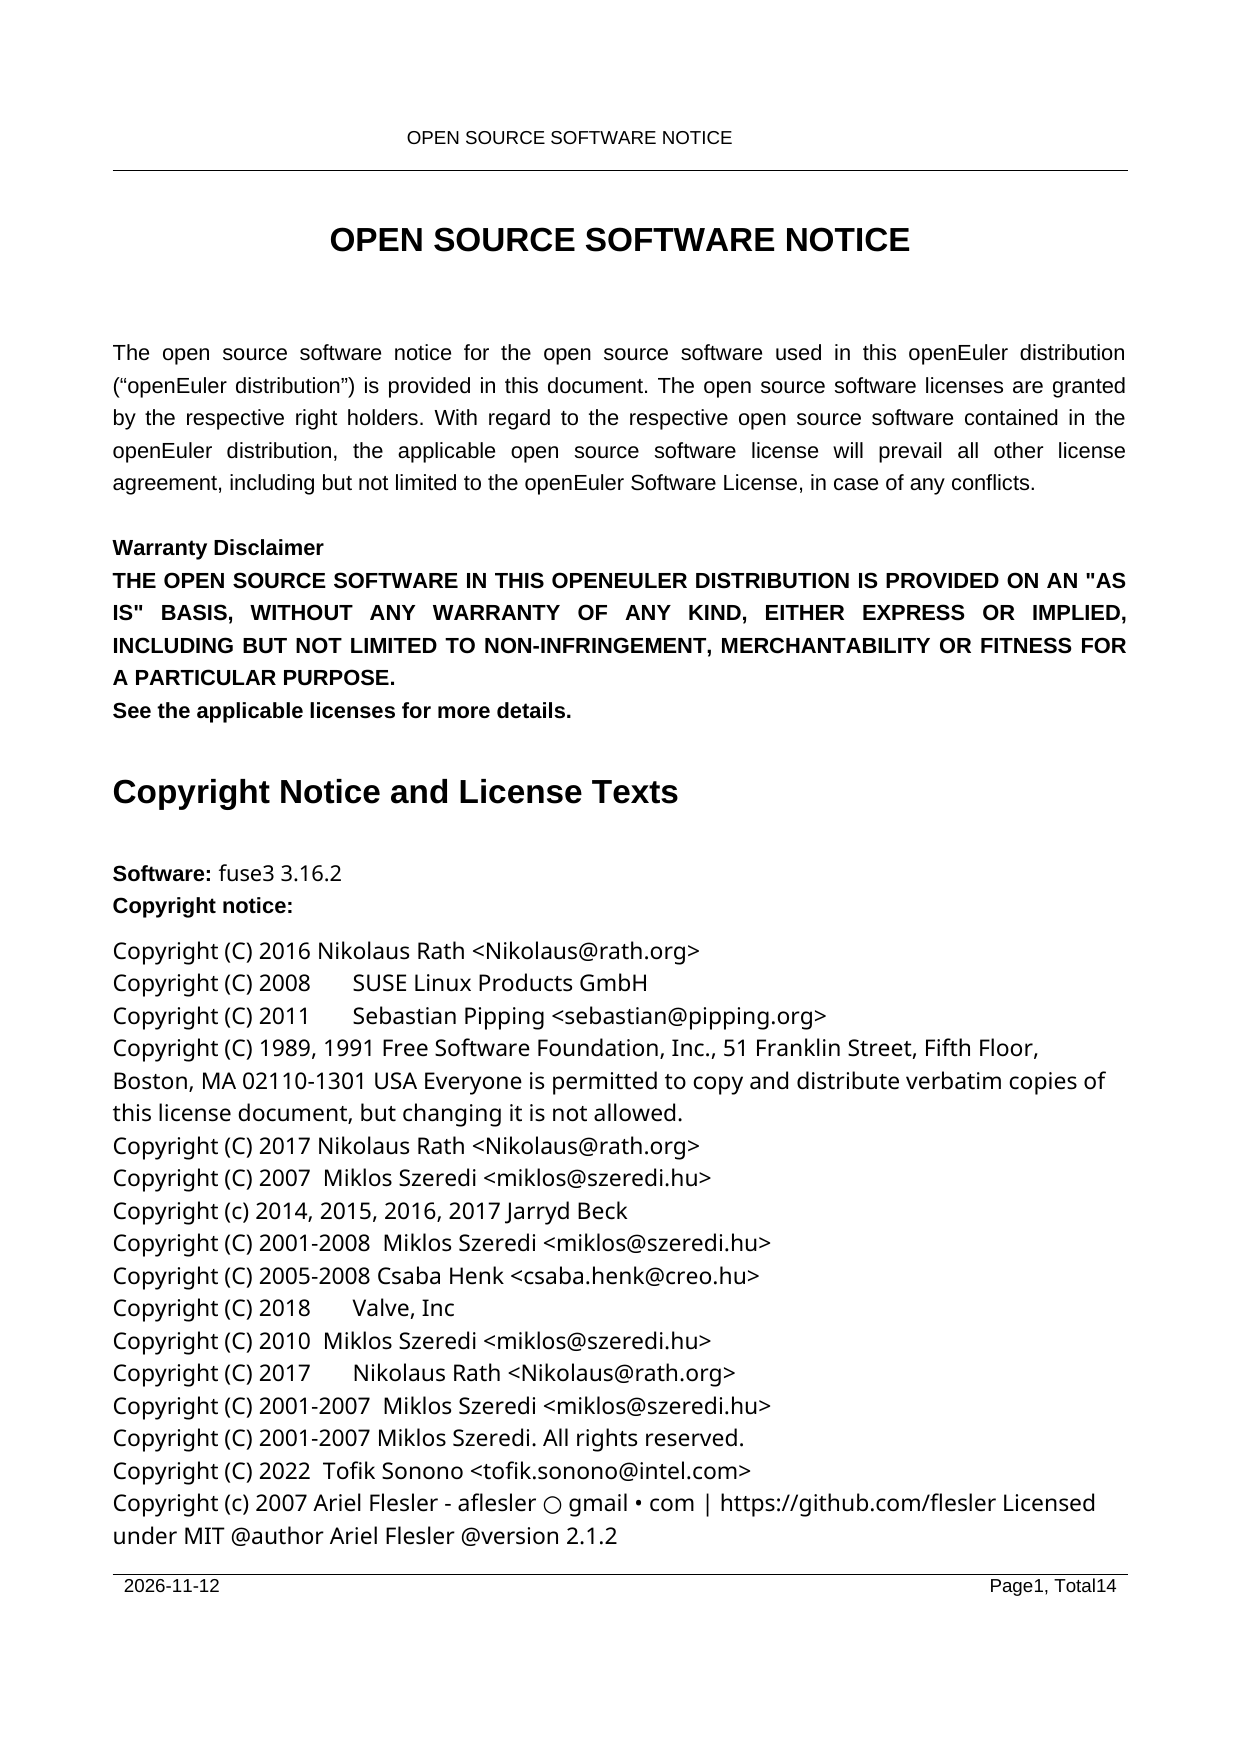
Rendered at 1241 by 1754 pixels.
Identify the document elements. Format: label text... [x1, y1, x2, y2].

title Software: fuse3 3.16.2 [112, 856, 1128, 889]
text Warranty Disclaimer [112, 531, 1128, 564]
text OPEN SOURCE SOFTWARE NOTICE [112, 206, 1128, 271]
text The open source software notice for the open source software used in this openEuler distribution (“openEuler distribution”) is provided in this document. The open source software licenses are granted by the respective right holders. With regard to the respective open source software contained in the openEuler distribution, the applicable open source software license will prevail all other license agreement, including but not limited to the openEuler Software License, in case of any conflicts. [112, 336, 1128, 499]
text THE OPEN SOURCE SOFTWARE IN THIS OPENEULER DISTRIBUTION IS PROVIDED ON AN "AS IS" BASIS, WITHOUT ANY WARRANTY OF ANY KIND, EITHER EXPRESS OR IMPLIED, INCLUDING BUT NOT LIMITED TO NON-INFRINGEMENT, MERCHANTABILITY OR FITNESS FOR A PARTICULAR PURPOSE. See the applicable licenses for more details. [112, 564, 1128, 726]
text Copyright notice: [112, 889, 1128, 921]
text Copyright Notice and License Texts [112, 759, 1128, 824]
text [112, 934, 1128, 1551]
